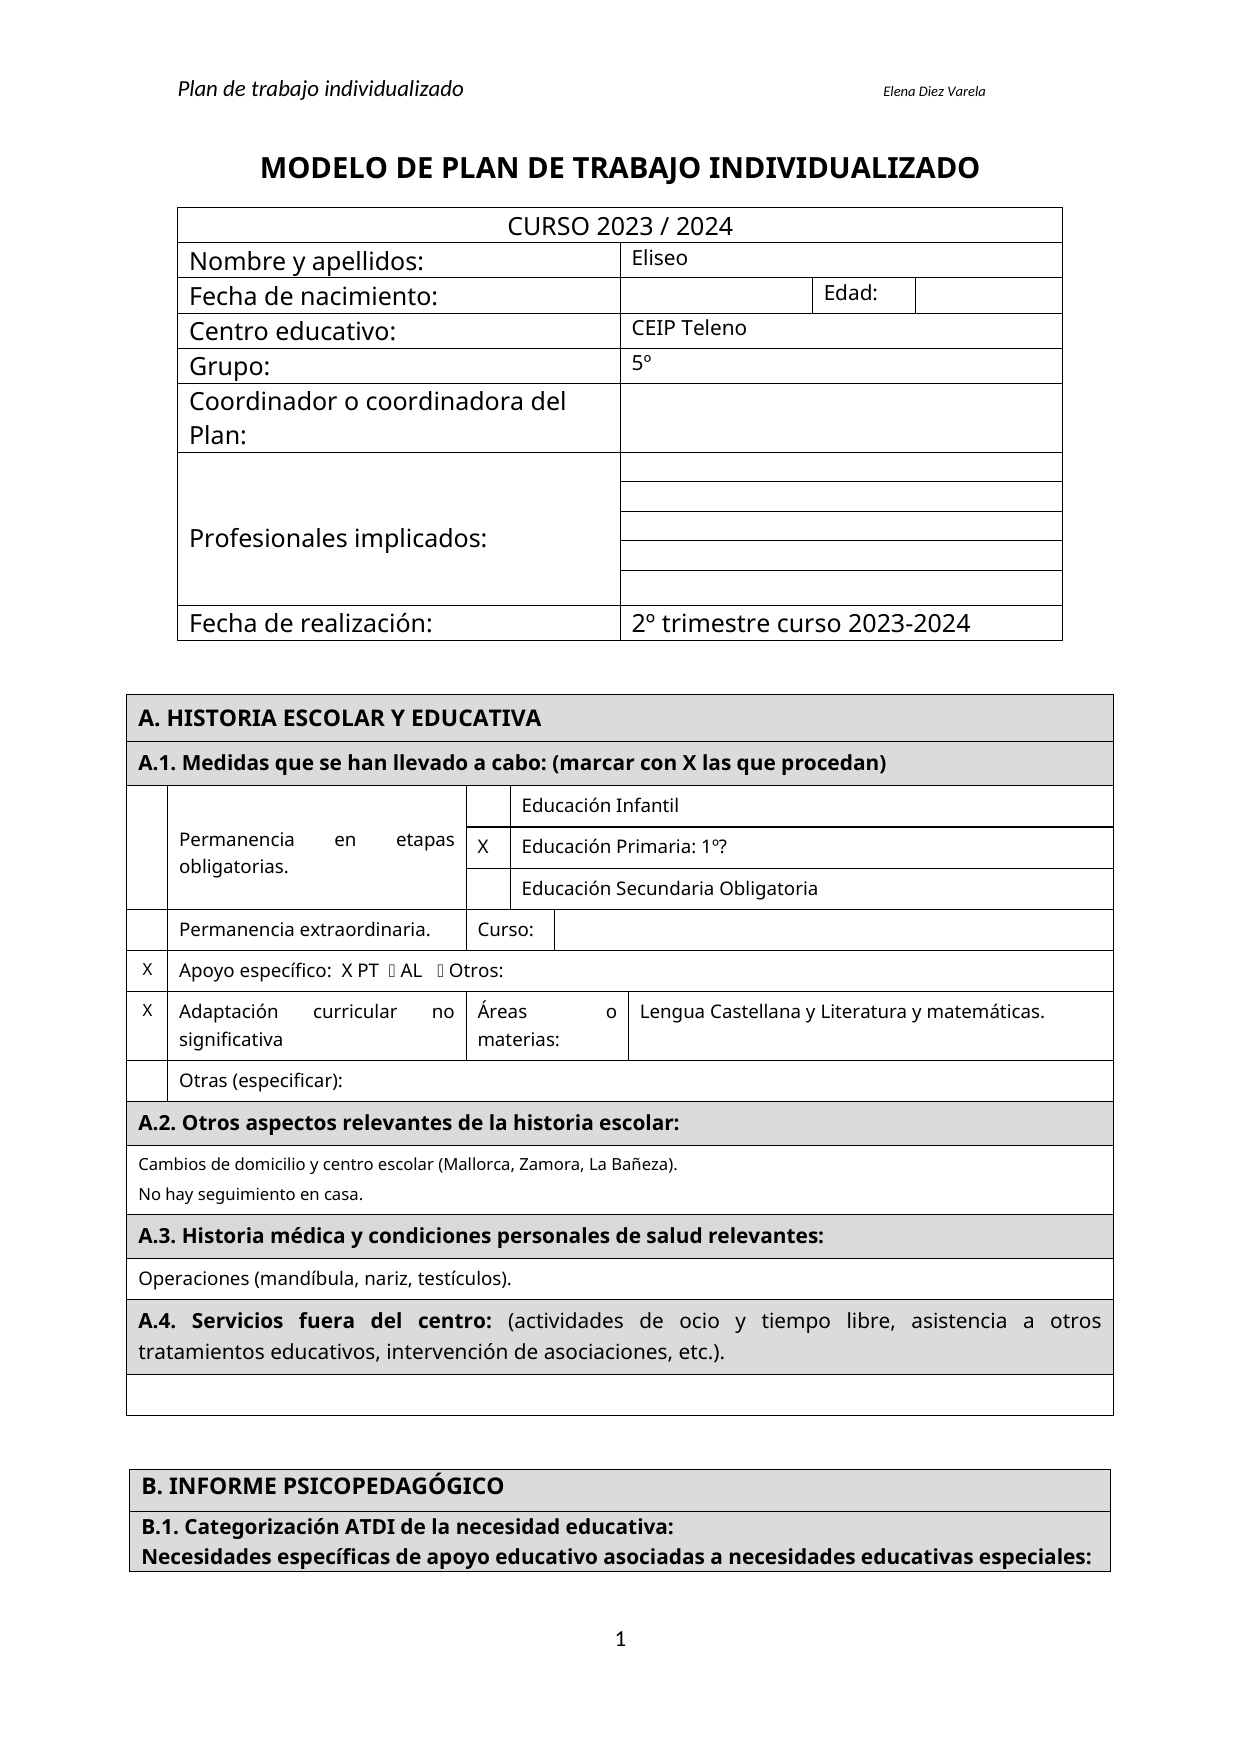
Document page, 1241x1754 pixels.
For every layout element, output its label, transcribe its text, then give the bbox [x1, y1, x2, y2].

table_cell A.1. Medidas que se han llevado a cabo: (marcar con X las que procedan) [127, 742, 1113, 785]
table_cell [621, 482, 1062, 511]
table_cell X [467, 828, 510, 868]
table_cell A.4. Servicios fuera del centro: (actividades de ocio y tiempo libre, asistencia a otros tratamientos educativos, intervención de asociaciones, etc.). [127, 1300, 1113, 1374]
table_cell [127, 1061, 167, 1101]
table_cell [621, 512, 1062, 540]
table_cell Apoyo específico: X PT AL Otros: [168, 951, 1113, 991]
table_header A. HISTORIA ESCOLAR Y EDUCATIVA [127, 695, 1113, 741]
table_cell Curso: [467, 910, 554, 950]
table_cell Otras (especificar): [168, 1061, 1113, 1101]
table_cell [467, 786, 510, 826]
table_cell Lengua Castellana y Literatura y matemáticas. [629, 992, 1113, 1060]
table_cell Permanencia extraordinaria. [168, 910, 466, 950]
table_cell A.2. Otros aspectos relevantes de la historia escolar: [127, 1102, 1113, 1145]
table_cell [127, 786, 167, 909]
table_cell Fecha de nacimiento: [178, 278, 620, 312]
table_cell Eliseo [621, 243, 1062, 277]
table_cell Operaciones (mandíbula, nariz, testículos). [127, 1259, 1113, 1299]
table_cell Cambios de domicilio y centro escolar (Mallorca, Zamora, La Bañeza). No hay seguimiento en casa. [127, 1146, 1113, 1214]
table_cell [621, 541, 1062, 570]
table_cell Centro educativo: [178, 314, 620, 347]
text MODELO DE PLAN DE TRABAJO INDIVIDUALIZADO [177, 148, 1063, 187]
table_cell CEIP Teleno [621, 314, 1062, 347]
table_cell [621, 453, 1062, 481]
table_cell Educación Secundaria Obligatoria [511, 869, 1113, 909]
table_header CURSO 2023 / 2024 [178, 208, 1062, 242]
table_cell [916, 278, 1062, 312]
table_cell Coordinador o coordinadora del Plan: [178, 384, 620, 452]
table_cell [127, 1375, 1113, 1414]
table_cell A.3. Historia médica y condiciones personales de salud relevantes: [127, 1215, 1113, 1258]
table_cell Adaptación curricular no significativa [168, 992, 466, 1060]
table_cell Edad: [813, 278, 915, 312]
table_cell [127, 910, 167, 950]
table_cell X [127, 951, 167, 991]
table_cell [621, 384, 1062, 452]
table_cell Grupo: [178, 349, 620, 383]
table_cell Áreas o materias: [467, 992, 628, 1060]
table_cell Educación Primaria: 1º? [511, 828, 1113, 868]
table_cell 2º trimestre curso 2023-2024 [621, 606, 1062, 640]
table_cell Educación Infantil [511, 786, 1113, 826]
table_cell [467, 869, 510, 909]
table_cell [130, 1512, 1110, 1571]
table_cell [555, 910, 1113, 950]
table_header B. INFORME PSICOPEDAGÓGICO [130, 1470, 1110, 1511]
table_cell Nombre y apellidos: [178, 243, 620, 277]
table_cell 5º [621, 349, 1062, 383]
table_cell X [127, 992, 167, 1060]
table_cell [621, 278, 812, 312]
table_cell Fecha de realización: [178, 606, 620, 640]
table_cell Profesionales implicados: [178, 453, 620, 605]
table_cell Permanencia en etapas obligatorias. [168, 786, 466, 909]
table_cell [621, 571, 1062, 605]
